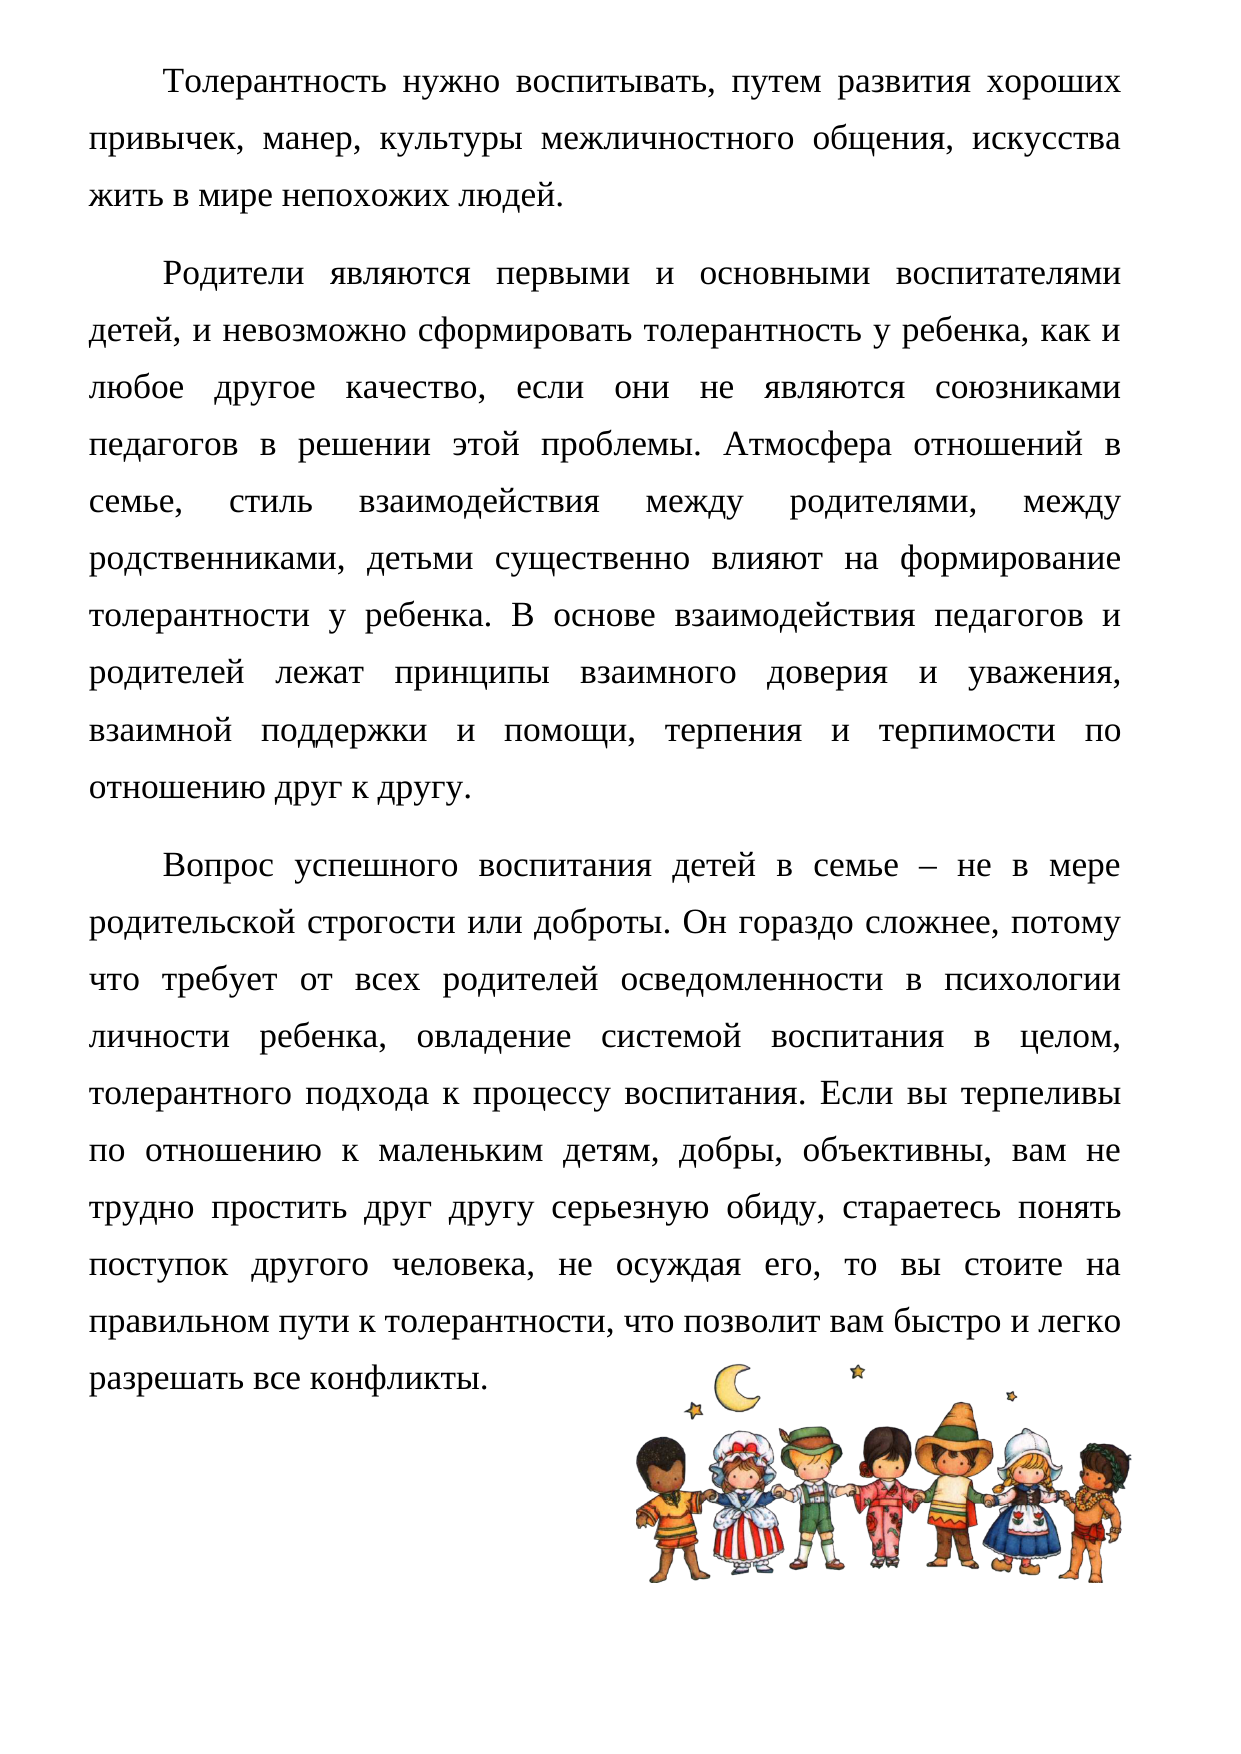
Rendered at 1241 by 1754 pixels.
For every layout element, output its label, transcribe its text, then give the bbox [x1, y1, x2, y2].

picture [634, 1363, 1131, 1582]
text Толерантность нужно воспитывать, путем развития хороших привычек, манер, культуры межличностного общения, искусства жить в мире непохожих людей. [89, 59, 1122, 214]
text Вопрос успешного воспитания детей в семье – не в мере родительской строгости или доброты. Он гораздо сложнее, потому что требует от всех родителей осведомленности в психологии личности ребенка, овладение системой воспитания в целом, толерантного подхода к процессу воспитания. Если вы терпеливы по отношению к маленьким детям, добры, объективны, вам не трудно простить друг другу серьезную обиду, стараетесь понять поступок другого человека, не осуждая его, то вы стоите на правильном пути к толерантности, что позволит вам быстро и легко разрешать все конфликты. [89, 843, 1122, 1397]
text Родители являются первыми и основными воспитателями детей, и невозможно сформировать толерантность у ребенка, как и любое другое качество, если они не являются союзниками педагогов в решении этой проблемы. Атмосфера отношений в семье, стиль взаимодействия между родителями, между родственниками, детьми существенно влияют на формирование толерантности у ребенка. В основе взаимодействия педагогов и родителей лежат принципы взаимного доверия и уважения, взаимной поддержки и помощи, терпения и терпимости по отношению друг к другу. [89, 251, 1122, 806]
